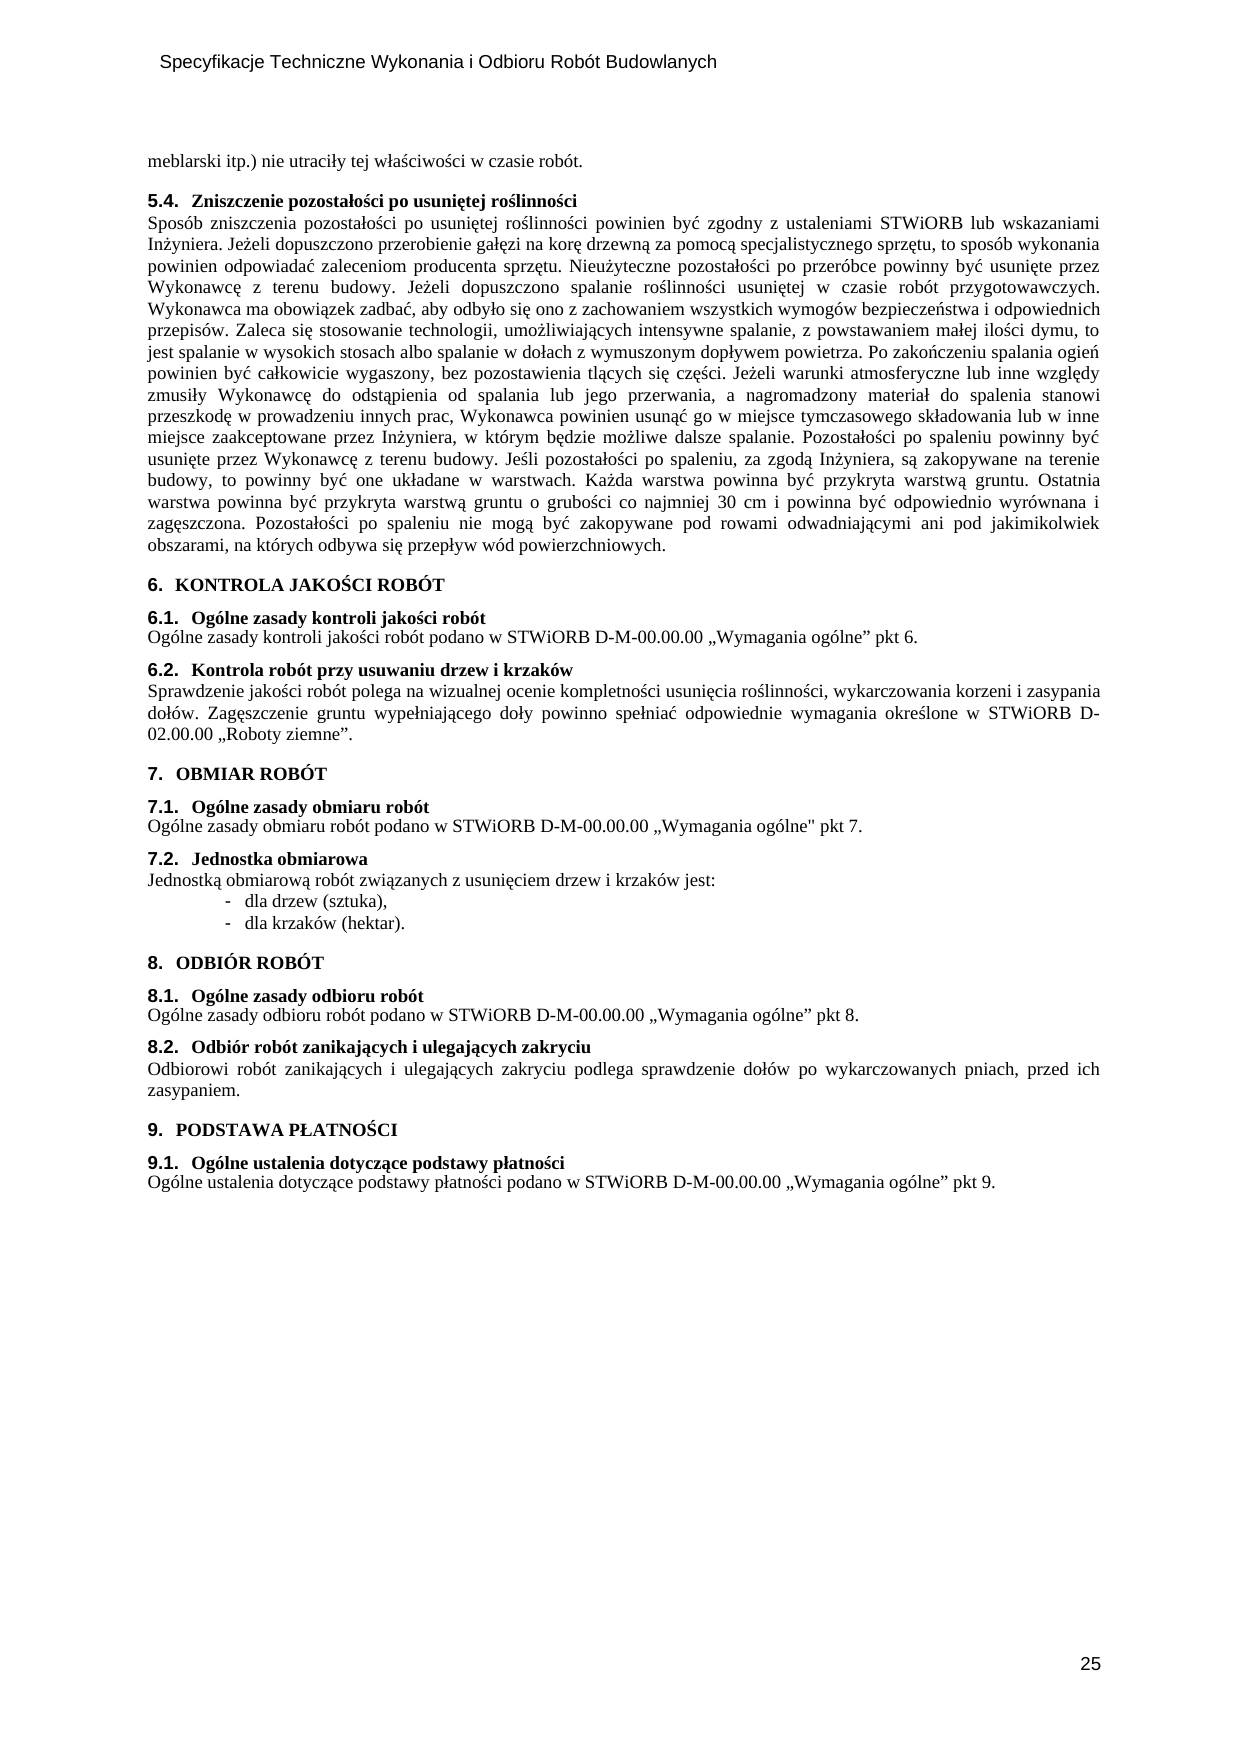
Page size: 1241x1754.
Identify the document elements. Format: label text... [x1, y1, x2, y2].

list ODBIÓR ROBÓT [147, 954, 1102, 973]
text Odbiorowi robót zanikających i ulegających zakryciu podlega sprawdzenie dołów po wykarczowanych pniach, przed ich zasypaniem. [147, 1058, 1102, 1101]
list dla krzaków (hektar). [224, 912, 1102, 934]
list Ogólne ustalenia dotyczące podstawy płatności [147, 1154, 1102, 1173]
list KONTROLA JAKOŚCI ROBÓT [147, 577, 1102, 595]
text Ogólne zasady kontroli jakości robót podano w STWiORB D-M-00.00.00 „Wymagania ogólne” pkt 6. [147, 628, 1102, 647]
list dla drzew (sztuka), [224, 891, 1102, 912]
text Jednostką obmiarową robót związanych z usunięciem drzew i krzaków jest: [147, 869, 1102, 891]
list Zniszczenie pozostałości po usuniętej roślinności [147, 191, 1102, 212]
list Kontrola robót przy usuwaniu drzew i krzaków [147, 659, 1102, 681]
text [147, 151, 1102, 172]
list Ogólne zasady obmiaru robót [147, 798, 1102, 817]
list PODSTAWA PŁATNOŚCI [147, 1122, 1102, 1141]
list Jednostka obmiarowa [147, 848, 1102, 869]
text Ogólne ustalenia dotyczące podstawy płatności podano w STWiORB D-M-00.00.00 „Wymagania ogólne” pkt 9. [147, 1173, 1102, 1192]
list Ogólne zasady kontroli jakości robót [147, 610, 1102, 628]
list Odbiór robót zanikających i ulegających zakryciu [147, 1037, 1102, 1058]
text Sprawdzenie jakości robót polega na wizualnej ocenie kompletności usunięcia roślinności, wykarczowania korzeni i zasypania dołów. Zagęszczenie gruntu wypełniającego doły powinno spełniać odpowiednie wymagania określone w STWiORB D-02.00.00 „Roboty ziemne”. [147, 681, 1102, 745]
text Ogólne zasady odbioru robót podano w STWiORB D-M-00.00.00 „Wymagania ogólne” pkt 8. [147, 1006, 1102, 1025]
text Ogólne zasady obmiaru robót podano w STWiORB D-M-00.00.00 „Wymagania ogólne" pkt 7. [147, 817, 1102, 836]
text Sposób zniszczenia pozostałości po usuniętej roślinności powinien być zgodny z ustaleniami STWiORB lub wskazaniami Inżyniera. Jeżeli dopuszczono przerobienie gałęzi na korę drzewną za pomocą specjalistycznego sprzętu, to sposób wykonania powinien odpowiadać zaleceniom producenta sprzętu. Nieużyteczne pozostałości po przeróbce powinny być usunięte przez Wykonawcę z terenu budowy. Jeżeli dopuszczono spalanie roślinności usuniętej w czasie robót przygotowawczych. Wykonawca ma obowiązek zadbać, aby odbyło się ono z zachowaniem wszystkich wymogów bezpieczeństwa i odpowiednich przepisów. Zaleca się stosowanie technologii, umożliwiających intensywne spalanie, z powstawaniem małej ilości dymu, to jest spalanie w wysokich stosach albo spalanie w dołach z wymuszonym dopływem powietrza. Po zakończeniu spalania ogień powinien być całkowicie wygaszony, bez pozostawienia tlących się części. Jeżeli warunki atmosferyczne lub inne względy zmusiły Wykonawcę do odstąpienia od spalania lub jego przerwania, a nagromadzony materiał do spalenia stanowi przeszkodę w prowadzeniu innych prac, Wykonawca powinien usunąć go w miejsce tymczasowego składowania lub w inne miejsce zaakceptowane przez Inżyniera, w którym będzie możliwe dalsze spalanie. Pozostałości po spaleniu powinny być usunięte przez Wykonawcę z terenu budowy. Jeśli pozostałości po spaleniu, za zgodą Inżyniera, są zakopywane na terenie budowy, to powinny być one układane w warstwach. Każda warstwa powinna być przykryta warstwą gruntu. Ostatnia warstwa powinna być przykryta warstwą gruntu o grubości co najmniej 30 cm i powinna być odpowiednio wyrównana i zagęszczona. Pozostałości po spaleniu nie mogą być zakopywane pod rowami odwadniającymi ani pod jakimikolwiek obszarami, na których odbywa się przepływ wód powierzchniowych. [147, 212, 1102, 556]
list Ogólne zasady odbioru robót [147, 987, 1102, 1006]
list OBMIAR ROBÓT [147, 766, 1102, 784]
